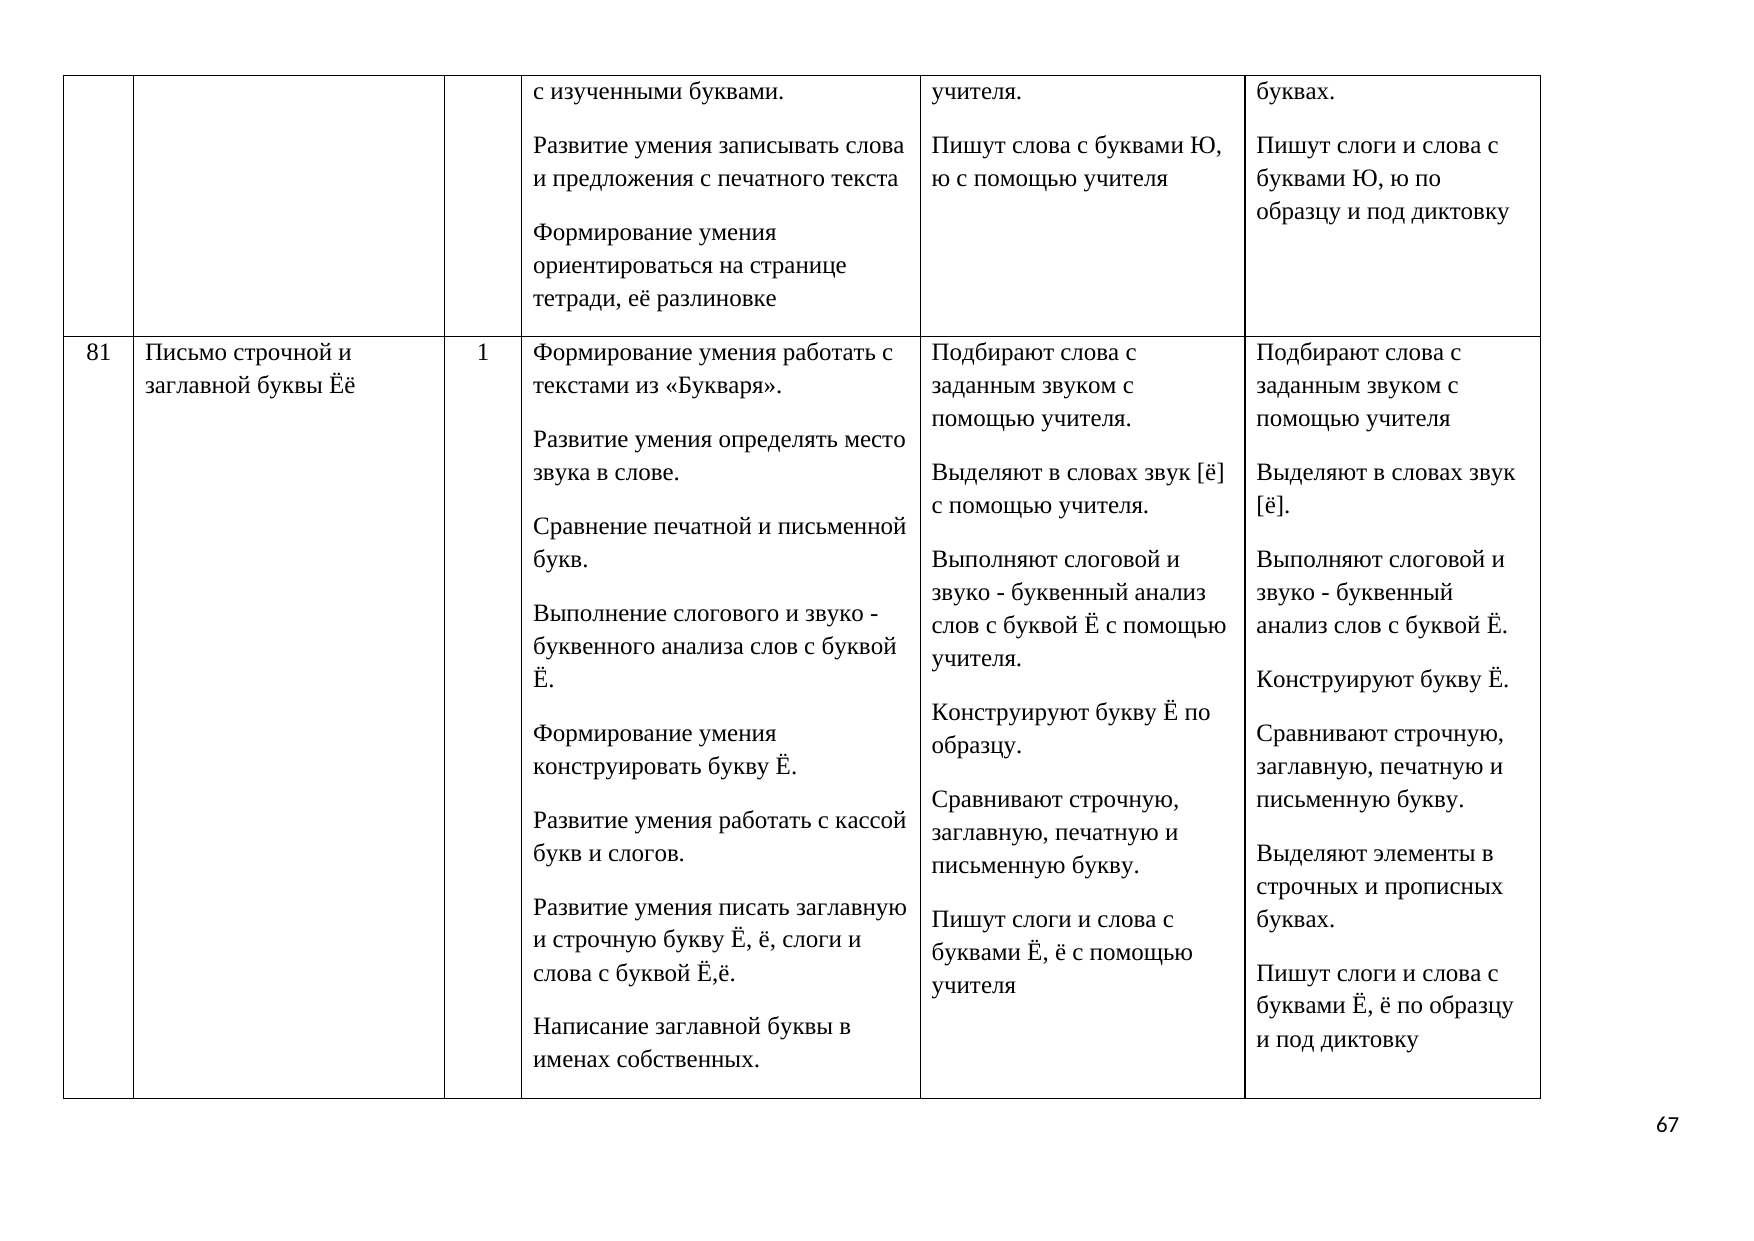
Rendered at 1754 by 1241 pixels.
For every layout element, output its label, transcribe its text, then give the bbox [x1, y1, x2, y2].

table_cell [921, 337, 1244, 1098]
table_cell 1 [445, 337, 521, 1098]
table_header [1246, 76, 1540, 336]
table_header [522, 76, 920, 336]
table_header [134, 76, 444, 336]
table_header 80 [64, 76, 133, 336]
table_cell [1246, 337, 1540, 1098]
table_cell 81 [64, 337, 133, 1098]
table_header 1 [445, 76, 521, 336]
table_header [921, 76, 1244, 336]
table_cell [134, 337, 444, 1098]
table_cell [522, 337, 920, 1098]
